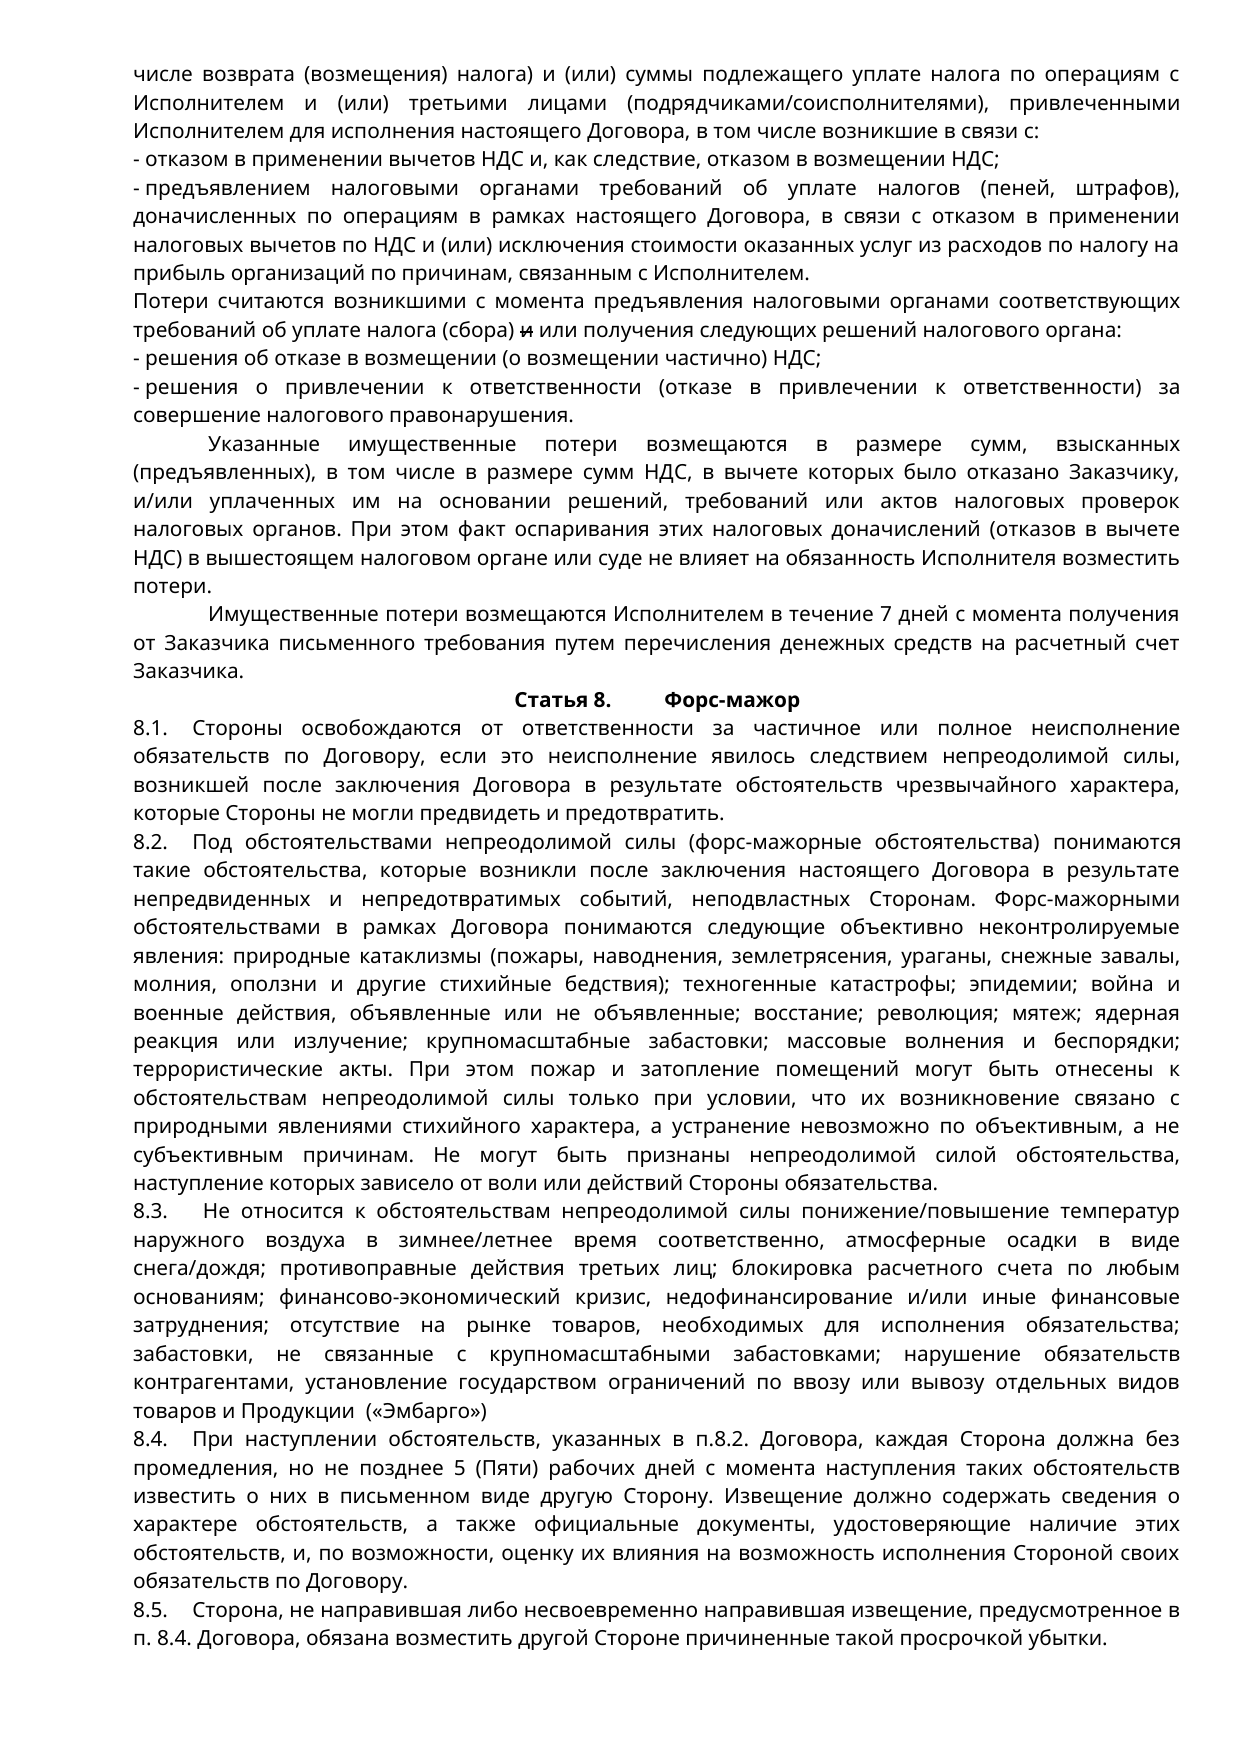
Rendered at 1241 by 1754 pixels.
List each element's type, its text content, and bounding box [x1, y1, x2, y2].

subtitle Сторона, не направившая либо несвоевременно направившая извещение, предусмотренное в п. 8.4. Договора, обязана возместить другой Стороне причиненные такой просрочкой убытки. [133, 1595, 1181, 1652]
list Стороны освобождаются от ответственности за частичное или полное неисполнение обязательств по Договору, если это неисполнение явилось следствием непреодолимой силы, возникшей после заключения Договора в результате обстоятельств чрезвычайного характера, которые Стороны не могли предвидеть и предотвратить. [133, 713, 1181, 827]
list - отказом в применении вычетов НДС и, как следствие, отказом в возмещении НДС; [133, 144, 1181, 173]
list Имущественные потери возмещаются Исполнителем в течение 7 дней с момента получения от Заказчика письменного требования путем перечисления денежных средств на расчетный счет Заказчика. [133, 599, 1181, 685]
subtitle Форс-мажор [133, 685, 1181, 713]
list - решения о привлечении к ответственности (отказе в привлечении к ответственности) за совершение налогового правонарушения. [133, 372, 1181, 429]
list Потери считаются возникшими с момента предъявления налоговыми органами соответствующих требований об уплате налога (сбора) и или получения следующих решений налогового органа: [133, 287, 1181, 343]
list - решения об отказе в возмещении (о возмещении частично) НДС; [133, 343, 1181, 372]
list Под обстоятельствами непреодолимой силы (форс-мажорные обстоятельства) понимаются такие обстоятельства, которые возникли после заключения настоящего Договора в результате непредвиденных и непредотвратимых событий, неподвластных Сторонам. Форс-мажорными обстоятельствами в рамках Договора понимаются следующие объективно неконтролируемые явления: природные катаклизмы (пожары, наводнения, землетрясения, ураганы, снежные завалы, молния, оползни и другие стихийные бедствия); техногенные катастрофы; эпидемии; война и военные действия, объявленные или не объявленные; восстание; революция; мятеж; ядерная реакция или излучение; крупномасштабные забастовки; массовые волнения и беспорядки; террористические акты. При этом пожар и затопление помещений могут быть отнесены к обстоятельствам непреодолимой силы только при условии, что их возникновение связано с природными явлениями стихийного характера, а устранение невозможно по объективным, а не субъективным причинам. Не могут быть признаны непреодолимой силой обстоятельства, наступление которых зависело от воли или действий Стороны обязательства. [133, 827, 1181, 1197]
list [133, 59, 1181, 144]
subtitle При наступлении обстоятельств, указанных в п.8.2. Договора, каждая Сторона должна без промедления, но не позднее 5 (Пяти) рабочих дней с момента наступления таких обстоятельств известить о них в письменном виде другую Сторону. Извещение должно содержать сведения о характере обстоятельств, а также официальные документы, удостоверяющие наличие этих обстоятельств, и, по возможности, оценку их влияния на возможность исполнения Стороной своих обязательств по Договору. [133, 1424, 1181, 1595]
list Указанные имущественные потери возмещаются в размере сумм, взысканных (предъявленных), в том числе в размере сумм НДС, в вычете которых было отказано Заказчику, и/или уплаченных им на основании решений, требований или актов налоговых проверок налоговых органов. При этом факт оспаривания этих налоговых доначислений (отказов в вычете НДС) в вышестоящем налоговом органе или суде не влияет на обязанность Исполнителя возместить потери. [133, 429, 1181, 599]
list - предъявлением налоговыми органами требований об уплате налогов (пеней, штрафов), доначисленных по операциям в рамках настоящего Договора, в связи с отказом в применении налоговых вычетов по НДС и (или) исключения стоимости оказанных услуг из расходов по налогу на прибыль организаций по причинам, связанным с Исполнителем. [133, 173, 1181, 287]
subtitle Не относится к обстоятельствам непреодолимой силы понижение/повышение температур наружного воздуха в зимнее/летнее время соответственно, атмосферные осадки в виде снега/дождя; противоправные действия третьих лиц; блокировка расчетного счета по любым основаниям; финансово-экономический кризис, недофинансирование и/или иные финансовые затруднения; отсутствие на рынке товаров, необходимых для исполнения обязательства; забастовки, не связанные с крупномасштабными забастовками; нарушение обязательств контрагентами, установление государством ограничений по ввозу или вывозу отдельных видов товаров и Продукции («Эмбарго») [133, 1197, 1181, 1424]
